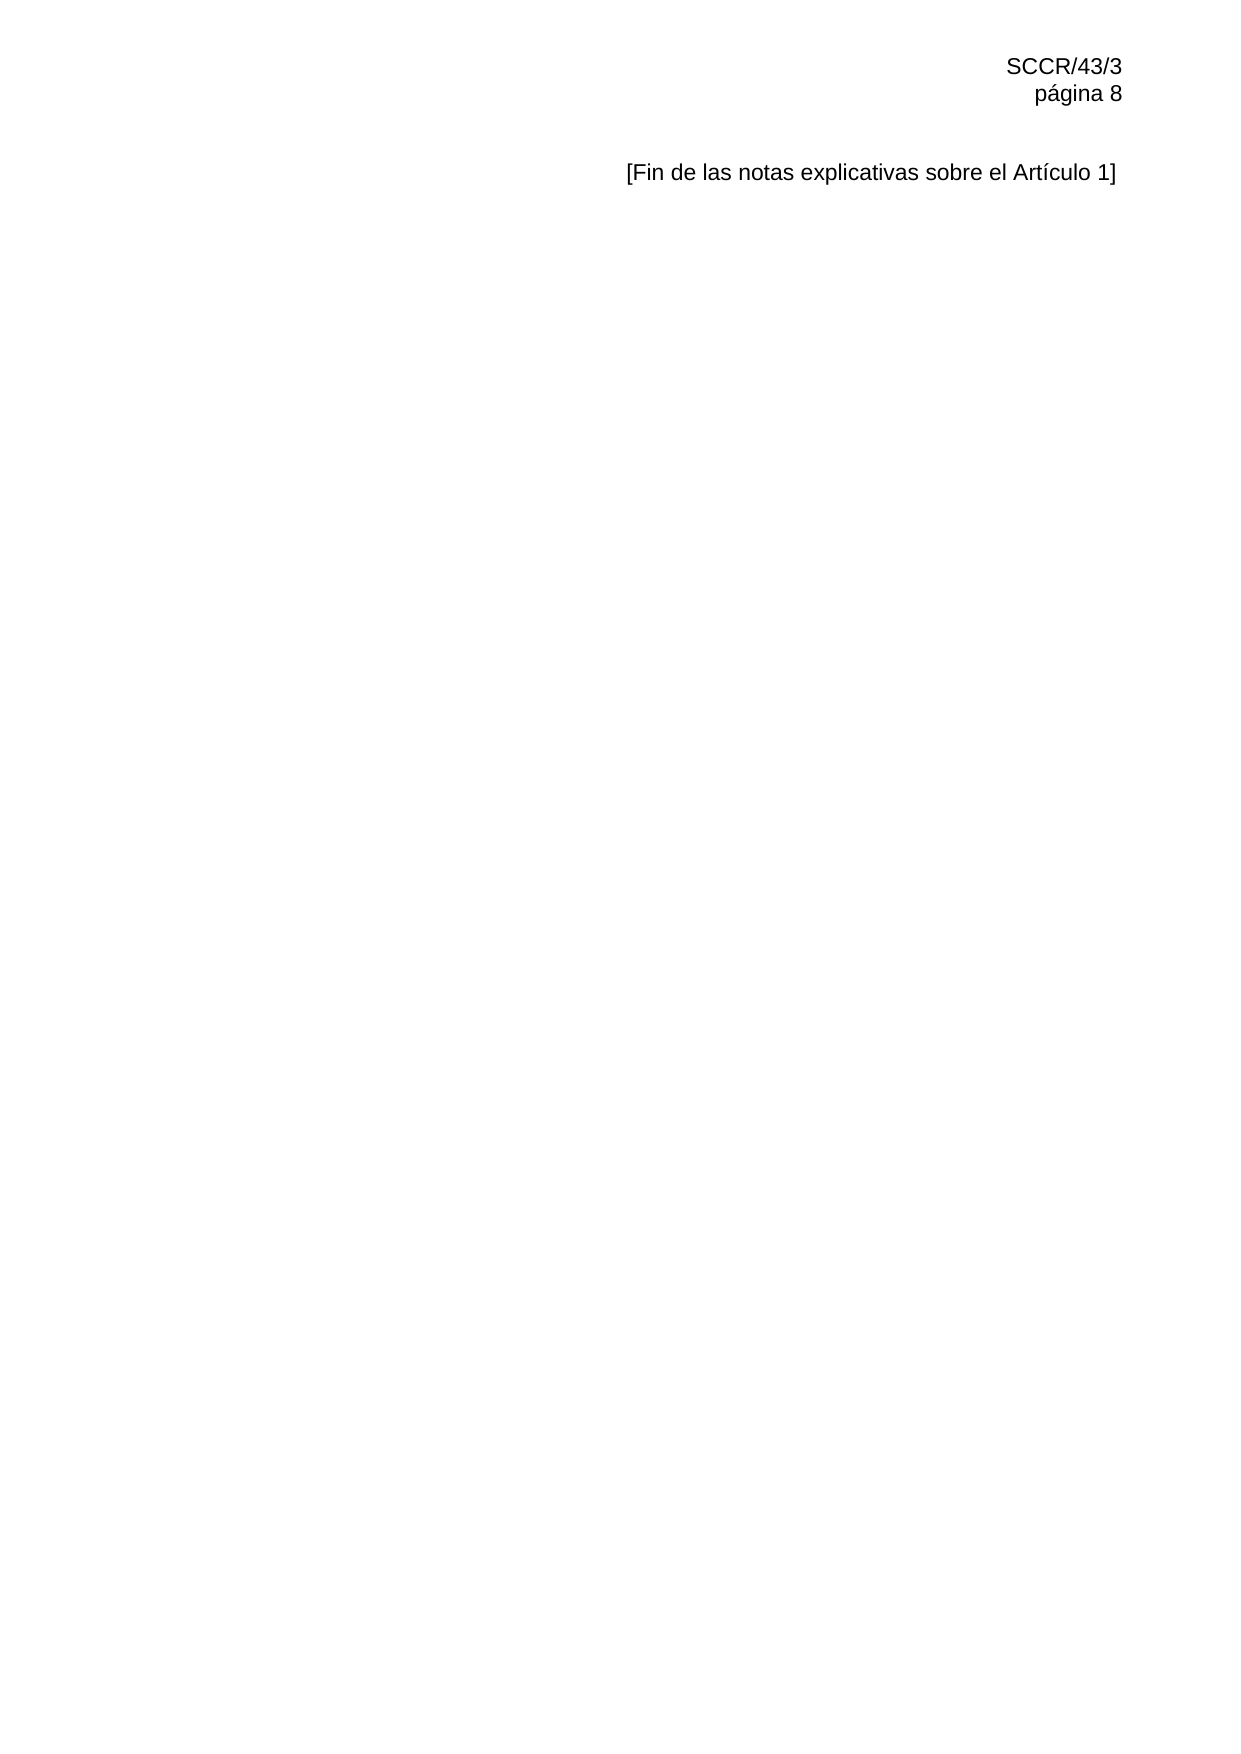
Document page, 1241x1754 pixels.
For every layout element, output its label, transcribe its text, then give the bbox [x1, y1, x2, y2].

text [Fin de las notas explicativas sobre el Artículo 1] [620, 158, 1122, 185]
